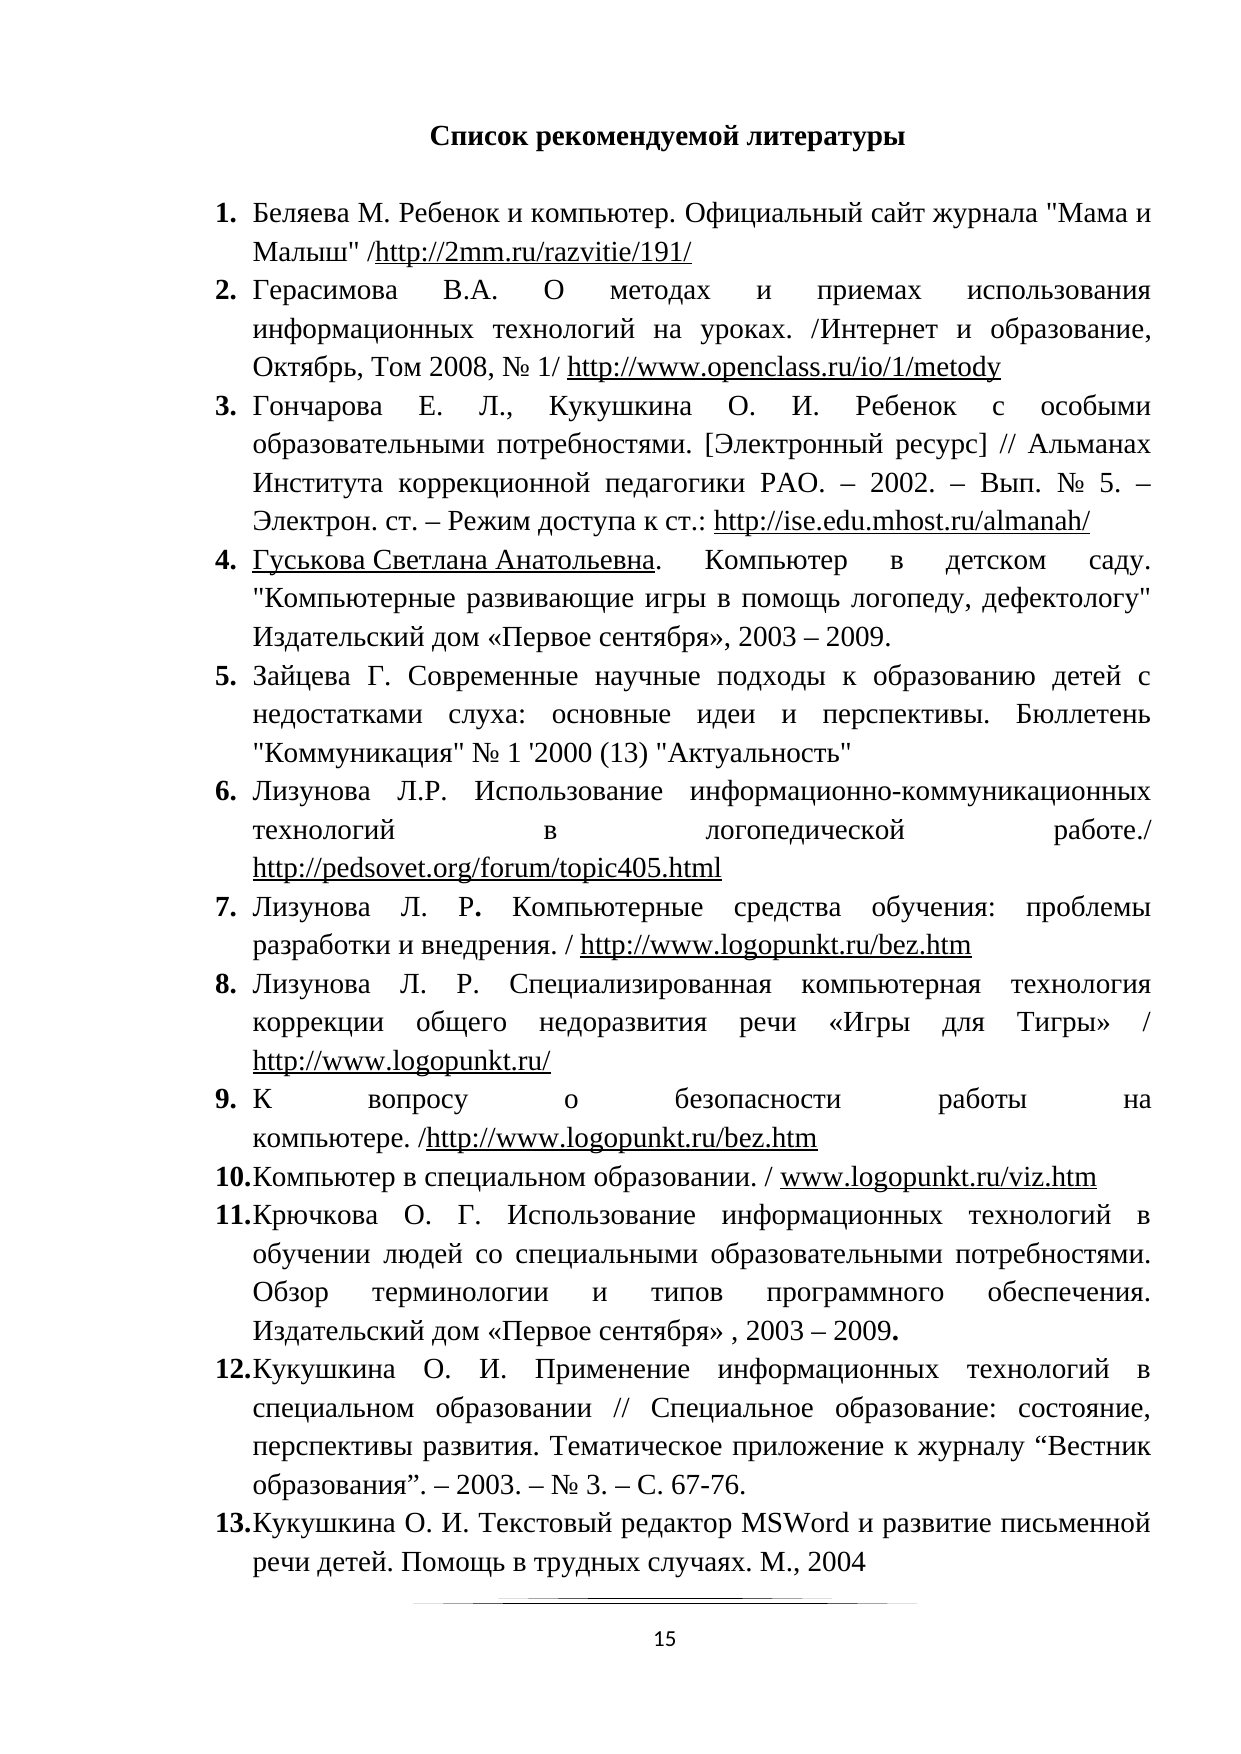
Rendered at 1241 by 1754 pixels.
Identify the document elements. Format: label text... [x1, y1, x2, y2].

list Лизунова Л. Р. Специализированная компьютерная технология коррекции общего недоразвития речи «Игры для Тигры» / http://www.logopunkt.ru/ [215, 966, 1152, 1077]
list Кукушкина О. И. Применение информационных технологий в специальном образовании // Специальное образование: состояние, перспективы развития. Тематическое приложение к журналу “Вестник образования”. – 2003. – № 3. – С. 67-76. [215, 1351, 1152, 1501]
list Крючкова О. Г. Использование информационных технологий в обучении людей со специальными образовательными потребностями. Обзор терминологии и типов программного обеспечения. Издательский дом «Первое сентября» , 2003 – 2009. [215, 1197, 1152, 1346]
list Гончарова Е. Л., Кукушкина О. И. Ребенок с особыми образовательными потребностями. [Электронный ресурс] // Альманах Института коррекционной педагогики РАО. – 2002. – Вып. № 5. – Электрон. ст. – Режим доступа к ст.: http://ise.edu.mhost.ru/almanah/ [215, 388, 1152, 537]
text Список рекомендуемой литературы [177, 118, 1128, 152]
list Герасимова В.А. О методах и приемах использования информационных технологий на уроках. /Интернет и образование, Октябрь, Том 2008, № 1/ http://www.openclass.ru/io/1/metody [215, 272, 1152, 383]
list К вопросу о безопасности работы на компьютере. /http://www.logopunkt.ru/bez.htm [215, 1082, 1152, 1154]
list Лизунова Л. Р. Компьютерные средства обучения: проблемы разработки и внедрения. / http://www.logopunkt.ru/bez.htm [215, 889, 1152, 961]
list Гуськова Светлана Анатольевна. Компьютер в детском саду. "Компьютерные развивающие игры в помощь логопеду, дефектологу" Издательский дом «Первое сентября», 2003 – 2009. [215, 542, 1152, 653]
list Компьютер в специальном образовании. / www.logopunkt.ru/viz.htm [215, 1159, 1152, 1192]
list Лизунова Л.Р. Использование информационно-коммуникационных технологий в логопедической работе./ http://pedsovet.org/forum/topic405.html [215, 773, 1152, 884]
list Беляева М. Ребенок и компьютер. Официальный сайт журнала "Мама и Малыш" /http://2mm.ru/razvitie/191/ [215, 195, 1152, 267]
list Зайцева Г. Современные научные подходы к образованию детей с недостатками слуха: основные идеи и перспективы. Бюллетень "Коммуникация" № 1 '2000 (13) "Актуальность" [215, 658, 1152, 768]
list Кукушкина О. И. Текстовый редактор MSWord и развитие письменной речи детей. Помощь в трудных случаях. М., 2004 [215, 1506, 1152, 1578]
